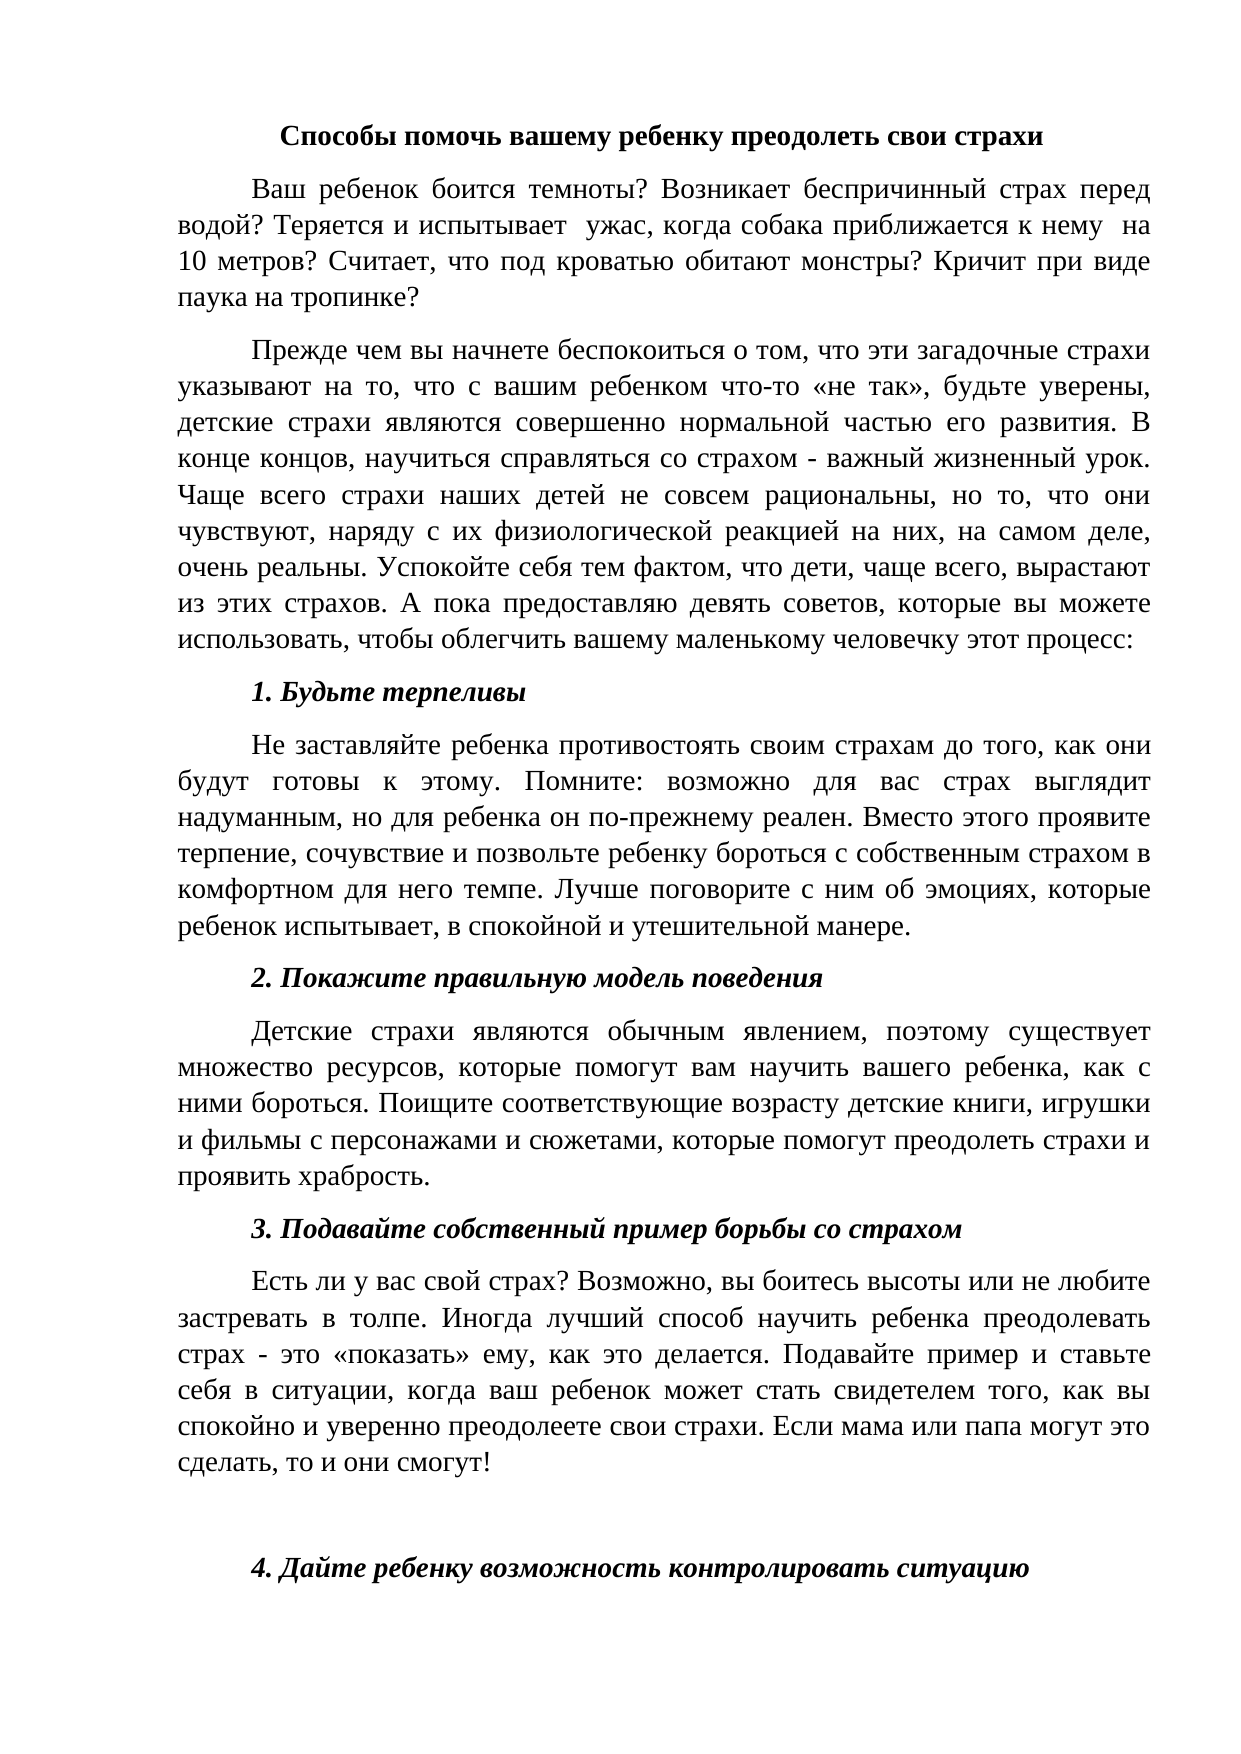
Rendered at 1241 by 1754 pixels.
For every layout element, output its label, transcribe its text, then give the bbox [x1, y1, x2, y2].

text 1. Будьте терпеливы [177, 674, 1152, 708]
text Ваш ребенок боится темноты? Возникает беспричинный страх перед водой? Теряется и испытывает ужас, когда собака приближается к нему на 10 метров? Считает, что под кроватью обитают монстры? Кричит при виде паука на тропинке? [177, 171, 1152, 313]
text Не заставляйте ребенка противостоять своим страхам до того, как они будут готовы к этому. Помните: возможно для вас страх выглядит надуманным, но для ребенка он по-прежнему реален. Вместо этого проявите терпение, сочувствие и позвольте ребенку бороться с собственным страхом в комфортном для него темпе. Лучше поговорите с ним об эмоциях, которые ребенок испытывает, в спокойной и утешительной манере. [177, 727, 1152, 941]
text 4. Дайте ребенку возможность контролировать ситуацию [177, 1550, 1152, 1583]
text Есть ли у вас свой страх? Возможно, вы боитесь высоты или не любите застревать в толпе. Иногда лучший способ научить ребенка преодолевать страх - это «показать» ему, как это делается. Подавайте пример и ставьте себя в ситуации, когда ваш ребенок может стать свидетелем того, как вы спокойно и уверенно преодолеете свои страхи. Если мама или папа могут это сделать, то и они смогут! [177, 1263, 1152, 1478]
text Прежде чем вы начнете беспокоиться о том, что эти загадочные страхи указывают на то, что с вашим ребенком что-то «не так», будьте уверены, детские страхи являются совершенно нормальной частью его развития. В конце концов, научиться справляться со страхом - важный жизненный урок. Чаще всего страхи наших детей не совсем рациональны, но то, что они чувствуют, наряду с их физиологической реакцией на них, на самом деле, очень реальны. Успокойте себя тем фактом, что дети, чаще всего, вырастают из этих страхов. А пока предоставляю девять советов, которые вы можете использовать, чтобы облегчить вашему маленькому человечку этот процесс: [177, 332, 1152, 655]
text Способы помочь вашему ребенку преодолеть свои страхи [177, 118, 1152, 152]
text Детские страхи являются обычным явлением, поэтому существует множество ресурсов, которые помогут вам научить вашего ребенка, как с ними бороться. Поищите соответствующие возрасту детские книги, игрушки и фильмы с персонажами и сюжетами, которые помогут преодолеть страхи и проявить храбрость. [177, 1013, 1152, 1191]
text 2. Покажите правильную модель поведения [251, 961, 1152, 994]
text 3. Подавайте собственный пример борьбы со страхом [177, 1211, 1152, 1244]
